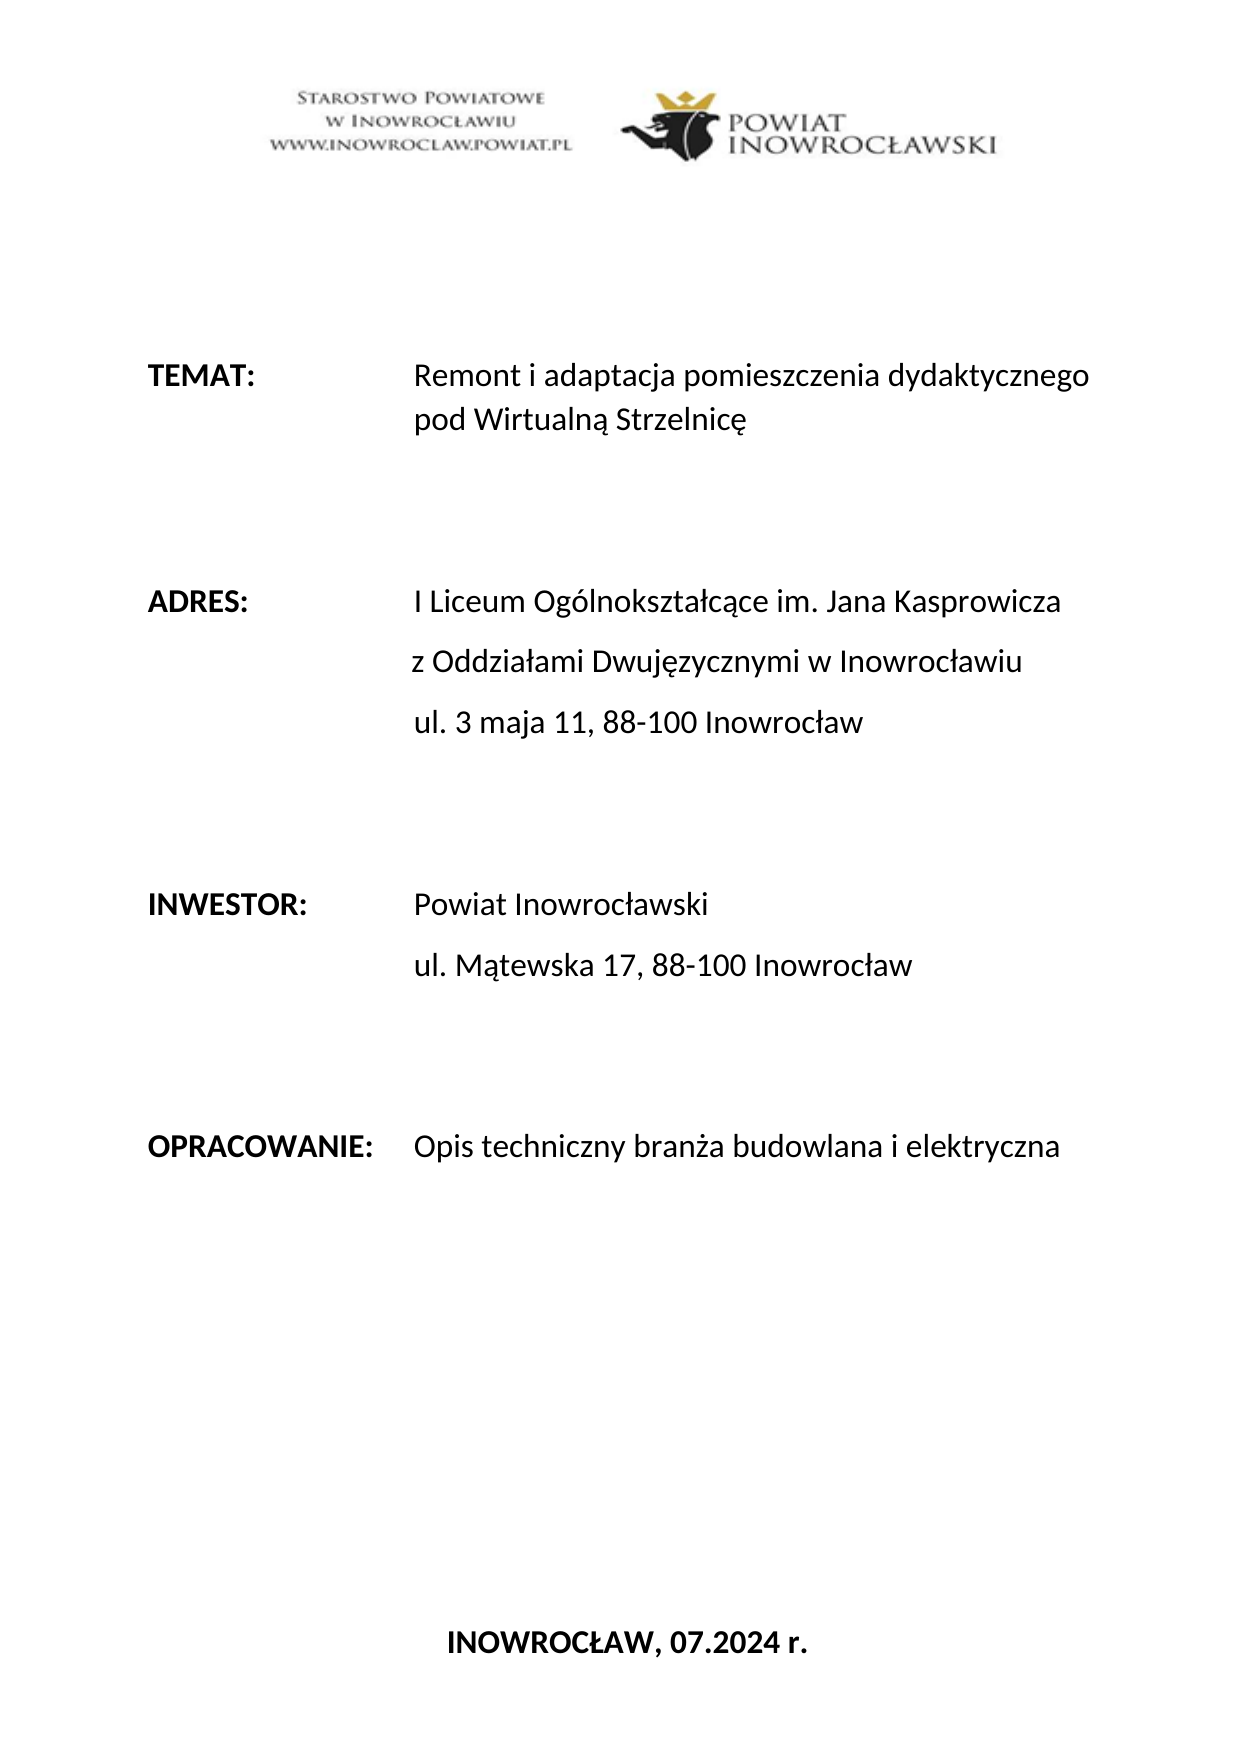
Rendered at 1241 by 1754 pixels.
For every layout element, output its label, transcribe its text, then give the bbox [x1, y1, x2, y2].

text OPRACOWANIE: Opis techniczny branża budowlana i elektryczna [148, 1126, 1107, 1166]
text INWESTOR: Powiat Inowrocławski [148, 883, 1107, 924]
text ul. Mątewska 17, 88-100 Inowrocław [148, 944, 1107, 984]
picture [233, 73, 1023, 173]
text ul. 3 maja 11, 88-100 Inowrocław [221, 701, 1107, 742]
text ADRES: I Liceum Ogólnokształcące im. Jana Kasprowicza [148, 580, 1107, 621]
text z Oddziałami Dwujęzycznymi w Inowrocławiu [148, 641, 1107, 681]
text TEMAT: Remont i adaptacja pomieszczenia dydaktycznego pod Wirtualną Strzelnicę [148, 354, 1107, 439]
